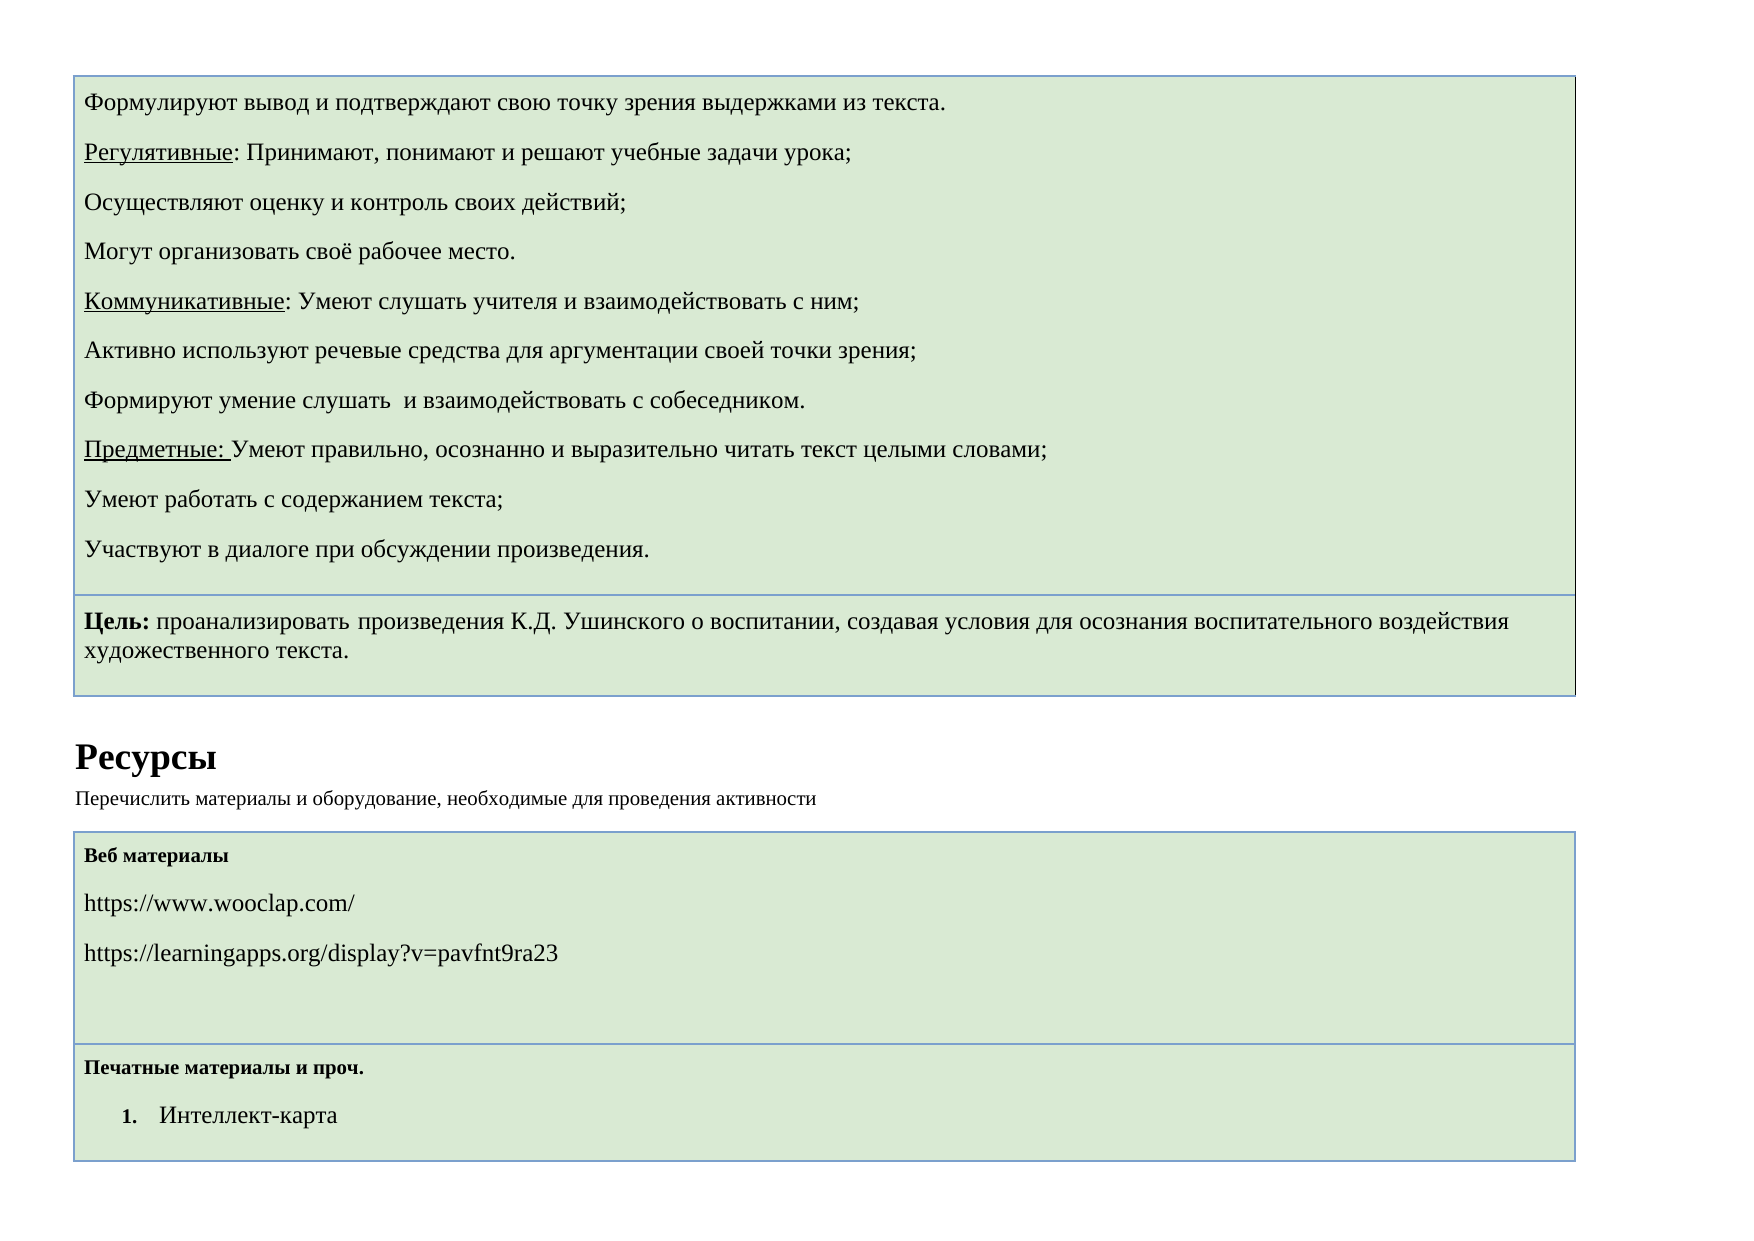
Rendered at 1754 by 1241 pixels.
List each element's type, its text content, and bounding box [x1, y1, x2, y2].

list Ресурсы [75, 734, 1679, 778]
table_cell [75, 77, 1575, 594]
table_cell [1576, 594, 1580, 695]
table_cell Цель: проанализировать произведения К.Д. Ушинского о воспитании, создавая условия для осознания воспитательного воздействия художественного текста. [75, 596, 1575, 695]
text Перечислить материалы и оборудование, необходимые для проведения активности [75, 786, 1679, 810]
table_cell [1576, 75, 1580, 594]
table_header Веб материалы https://www.wooclap.com/ https://learningapps.org/display?v=pavfnt9ra23 [75, 833, 1574, 1043]
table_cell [75, 1045, 1574, 1160]
